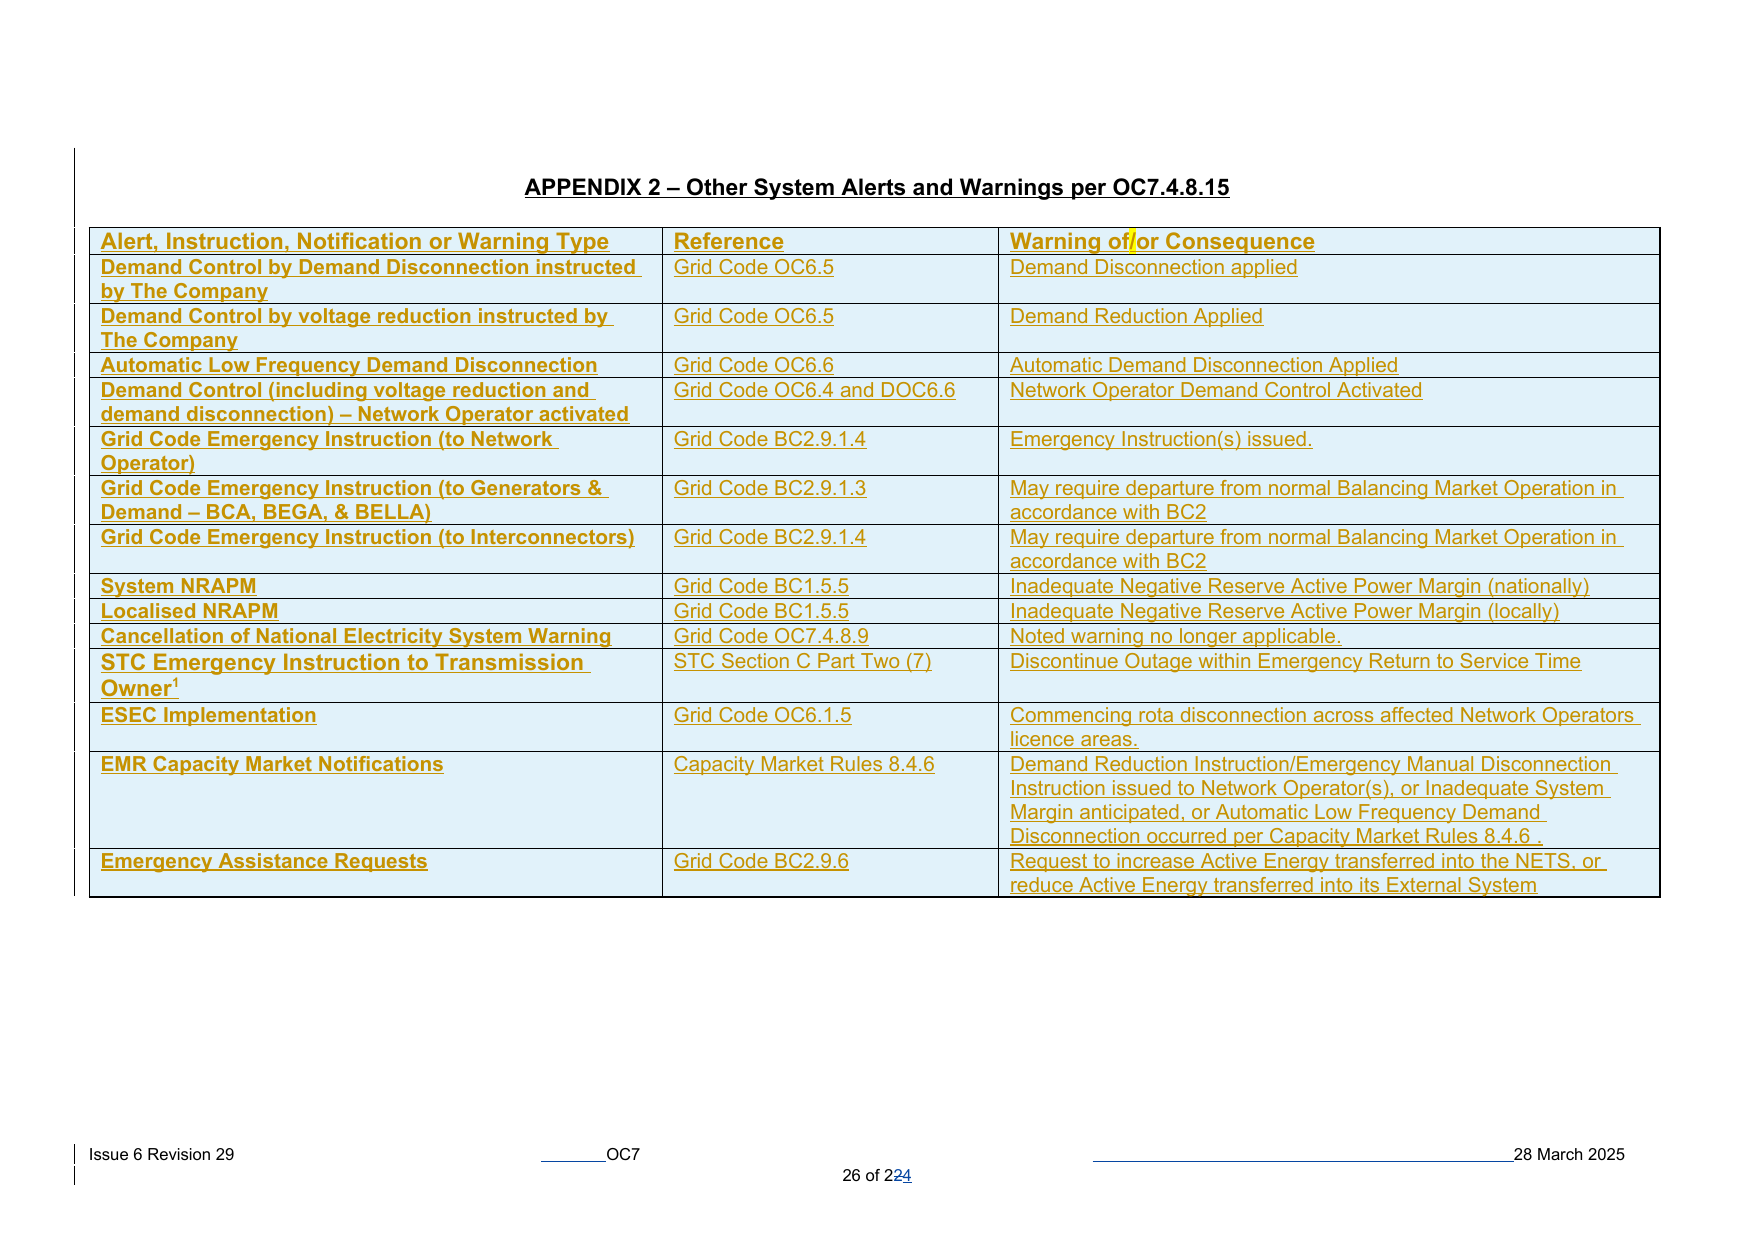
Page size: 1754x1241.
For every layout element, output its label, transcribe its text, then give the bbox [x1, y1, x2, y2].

text APPENDIX 2 – Other System Alerts and Warnings per OC7.4.8.15 [89, 174, 1665, 200]
